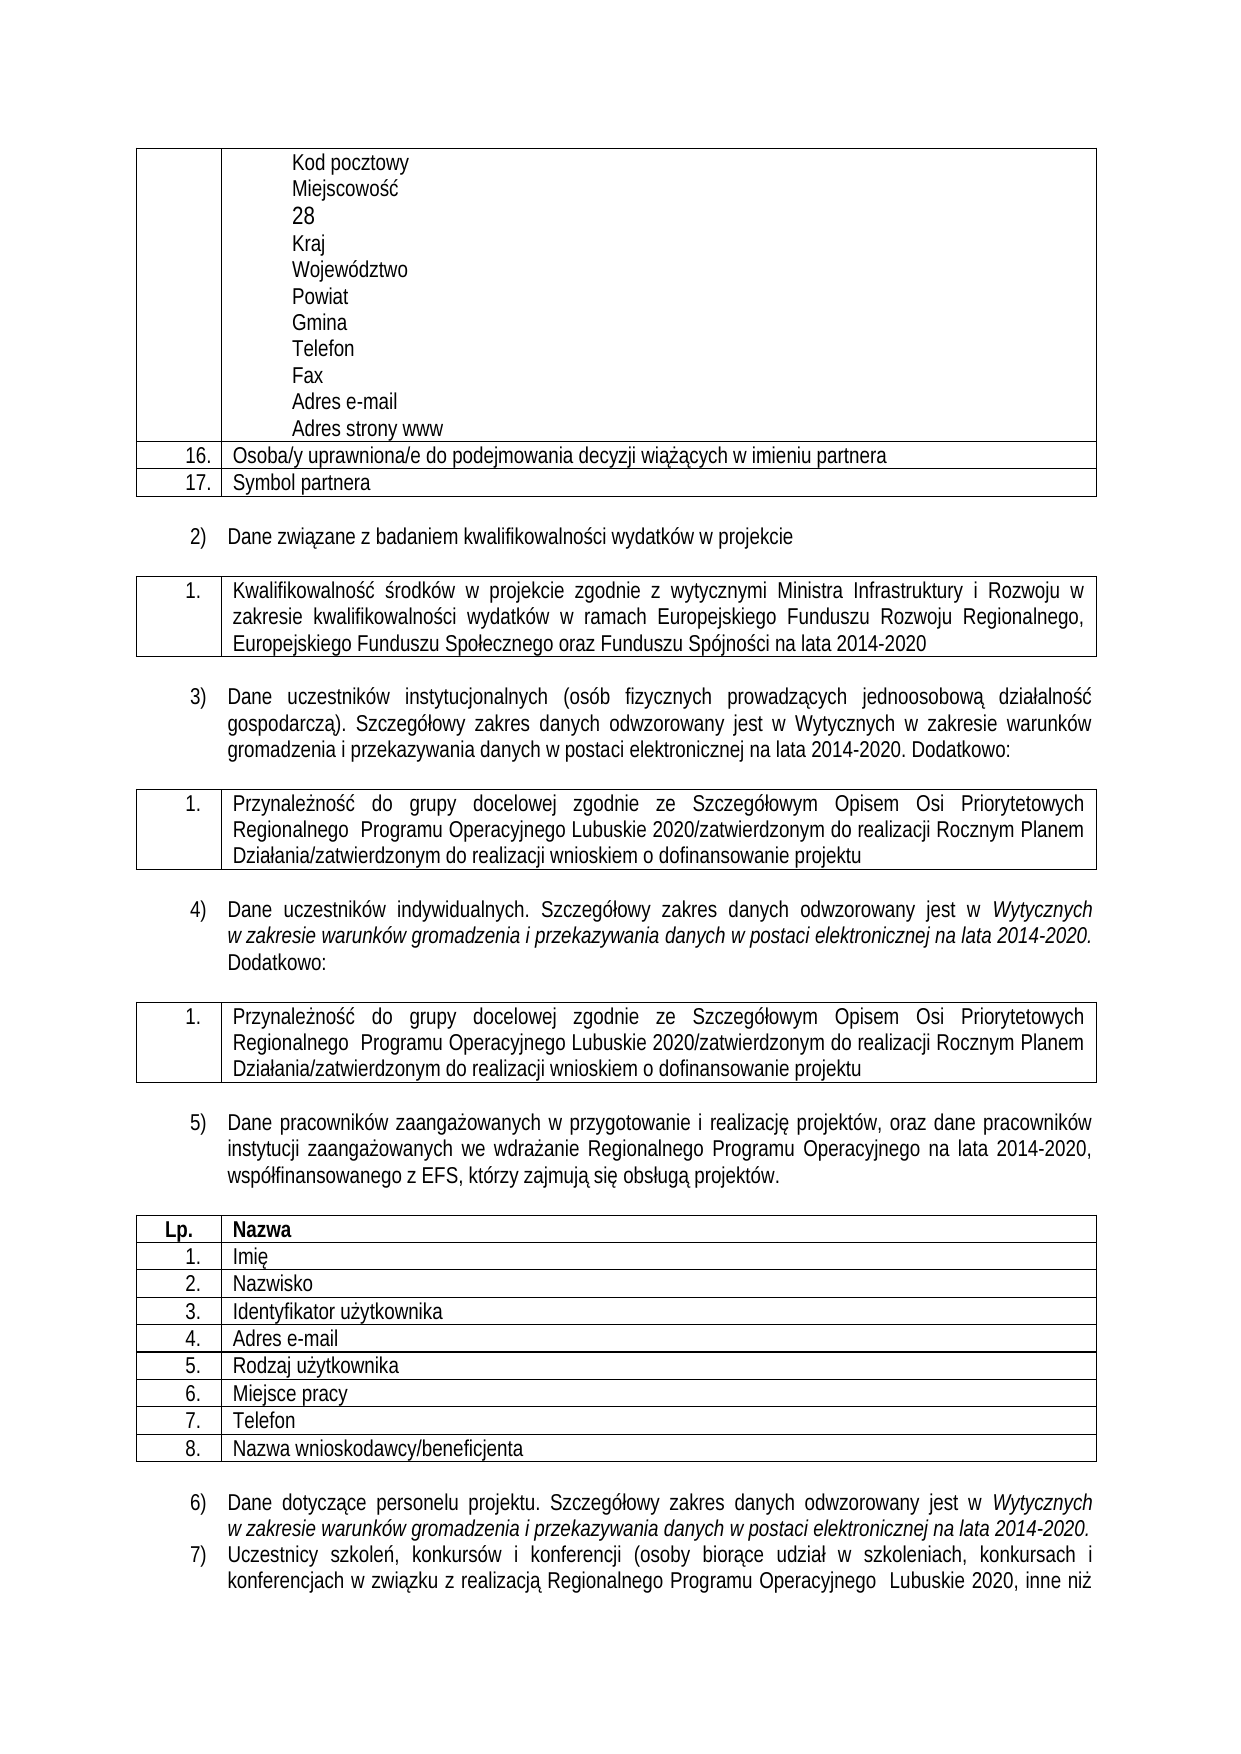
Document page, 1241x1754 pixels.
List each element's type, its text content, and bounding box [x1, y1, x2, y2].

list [190, 1541, 1093, 1594]
table_cell [137, 1298, 221, 1324]
table_cell [137, 1270, 221, 1297]
list Dane pracowników zaangażowanych w przygotowanie i realizację projektów, oraz dane pracowników instytucji zaangażowanych we wdrażanie Regionalnego Programu Operacyjnego na lata 2014-2020, współfinansowanego z EFS, którzy zajmują się obsługą projektów. [190, 1109, 1093, 1188]
table_cell Symbol partnera [222, 469, 1096, 496]
table_cell Telefon [222, 1407, 1096, 1434]
table_cell Osoba/y uprawniona/e do podejmowania decyzji wiążących w imieniu partnera [222, 442, 1096, 468]
table_header [137, 577, 221, 656]
table_header Przynależność do grupy docelowej zgodnie ze Szczegółowym Opisem Osi Priorytetowych Regionalnego Programu Operacyjnego Lubuskie 2020/zatwierdzonym do realizacji Rocznym Planem Działania/zatwierdzonym do realizacji wnioskiem o dofinansowanie projektu [222, 790, 1096, 869]
list Dane dotyczące personelu projektu. Szczegółowy zakres danych odwzorowany jest w Wytycznych w zakresie warunków gromadzenia i przekazywania danych w postaci elektronicznej na lata 2014-2020. [190, 1488, 1093, 1541]
list Dane uczestników instytucjonalnych (osób fizycznych prowadzących jednoosobową działalność gospodarczą). Szczegółowy zakres danych odwzorowany jest w Wytycznych w zakresie warunków gromadzenia i przekazywania danych w postaci elektronicznej na lata 2014-2020. Dodatkowo: [190, 683, 1093, 762]
table_header Lp. [137, 1216, 221, 1242]
table_cell Nazwisko [222, 1270, 1096, 1297]
table_cell [137, 1380, 221, 1406]
table_cell Miejsce pracy [222, 1380, 1096, 1406]
table_cell [137, 442, 221, 468]
list Dane uczestników indywidualnych. Szczegółowy zakres danych odwzorowany jest w Wytycznych w zakresie warunków gromadzenia i przekazywania danych w postaci elektronicznej na lata 2014-2020. Dodatkowo: [190, 896, 1093, 975]
table_header Przynależność do grupy docelowej zgodnie ze Szczegółowym Opisem Osi Priorytetowych Regionalnego Programu Operacyjnego Lubuskie 2020/zatwierdzonym do realizacji Rocznym Planem Działania/zatwierdzonym do realizacji wnioskiem o dofinansowanie projektu [222, 1003, 1096, 1082]
table_header [137, 1003, 221, 1082]
table_cell [137, 149, 221, 441]
table_header Kwalifikowalność środków w projekcie zgodnie z wytycznymi Ministra Infrastruktury i Rozwoju w zakresie kwalifikowalności wydatków w ramach Europejskiego Funduszu Rozwoju Regionalnego, Europejskiego Funduszu Społecznego oraz Funduszu Spójności na lata 2014-2020 [222, 577, 1096, 656]
table_header [137, 790, 221, 869]
table_header Nazwa [222, 1216, 1096, 1242]
table_cell [137, 1325, 221, 1351]
table_cell Rodzaj użytkownika [222, 1353, 1096, 1379]
table_cell [137, 469, 221, 496]
table_cell [137, 1243, 221, 1269]
table_cell Nazwa wnioskodawcy/beneficjenta [222, 1435, 1096, 1461]
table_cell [222, 149, 1096, 441]
table_cell [137, 1435, 221, 1461]
table_cell [137, 1353, 221, 1379]
table_cell Imię [222, 1243, 1096, 1269]
table_cell Identyfikator użytkownika [222, 1298, 1096, 1324]
list Dane związane z badaniem kwalifikowalności wydatków w projekcie [190, 523, 1093, 549]
table_cell Adres e-mail [222, 1325, 1096, 1351]
table_cell [137, 1407, 221, 1434]
